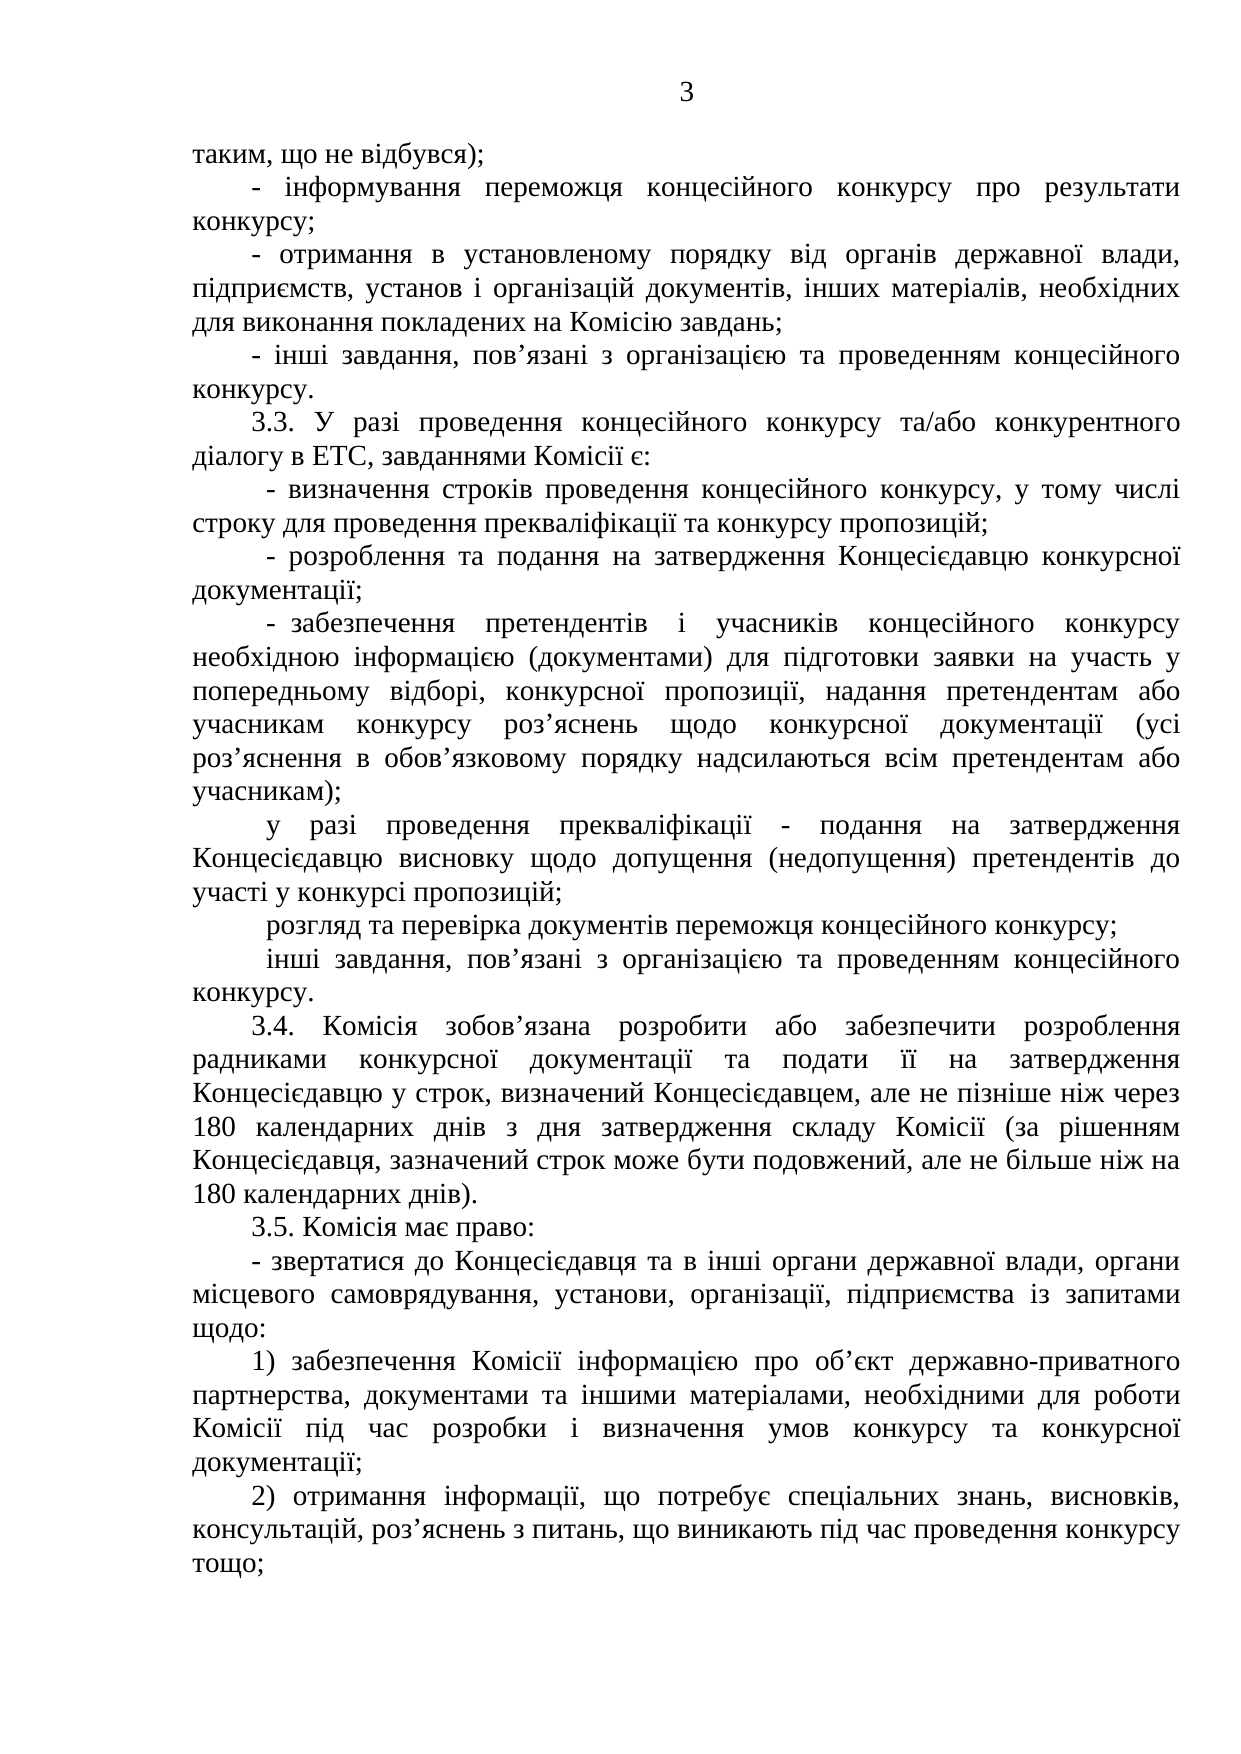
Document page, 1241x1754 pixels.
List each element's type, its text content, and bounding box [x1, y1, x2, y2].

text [192, 136, 1181, 169]
text 2) отримання інформації, що потребує спеціальних знань, висновків, консультацій, роз’яснень з питань, що виникають під час проведення конкурсу тощо; [192, 1478, 1181, 1578]
text інші завдання, пов’язані з організацією та проведенням концесійного конкурсу. [192, 941, 1181, 1008]
text - забезпечення претендентів і учасників концесійного конкурсу необхідною інформацією (документами) для підготовки заявки на участь у попередньому відборі, конкурсної пропозиції, надання претендентам або учасникам конкурсу роз’яснень щодо конкурсної документації (усі роз’яснення в обов’язковому порядку надсилаються всім претендентам або учасникам); [192, 606, 1181, 807]
text - звертатися до Концесієдавця та в інші органи державної влади, органи місцевого самоврядування, установи, організації, підприємства із запитами щодо: [192, 1243, 1181, 1343]
text розгляд та перевірка документів переможця концесійного конкурсу; [192, 907, 1181, 941]
text - визначення строків проведення концесійного конкурсу, у тому числі строку для проведення прекваліфікації та конкурсу пропозицій; [192, 471, 1181, 538]
text 3.5. Комісія має право: [192, 1209, 1181, 1243]
text 3.3. У разі проведення концесійного конкурсу та/або конкурентного діалогу в ЕТС, завданнями Комісії є: [192, 404, 1181, 471]
text - розроблення та подання на затвердження Концесієдавцю конкурсної документації; [192, 538, 1181, 606]
text 1) забезпечення Комісії інформацією про об’єкт державно-приватного партнерства, документами та іншими матеріалами, необхідними для роботи Комісії під час розробки і визначення умов конкурсу та конкурсної документації; [192, 1343, 1181, 1478]
text - інформування переможця концесійного конкурсу про результати конкурсу; [192, 169, 1181, 237]
text 3.4. Комісія зобов’язана розробити або забезпечити розроблення радниками конкурсної документації та подати її на затвердження Концесієдавцю у строк, визначений Концесієдавцем, але не пізніше ніж через 180 календарних днів з дня затвердження складу Комісії (за рішенням Концесієдавця, зазначений строк може бути подовжений, але не більше ніж на 180 календарних днів). [192, 1008, 1181, 1209]
text - отримання в установленому порядку від органів державної влади, підприємств, установ і організацій документів, інших матеріалів, необхідних для виконання покладених на Комісію завдань; [192, 237, 1181, 337]
text - інші завдання, пов’язані з організацією та проведенням концесійного конкурсу. [192, 337, 1181, 404]
text у разі проведення прекваліфікації - подання на затвердження Концесієдавцю висновку щодо допущення (недопущення) претендентів до участі у конкурсі пропозицій; [192, 807, 1181, 907]
